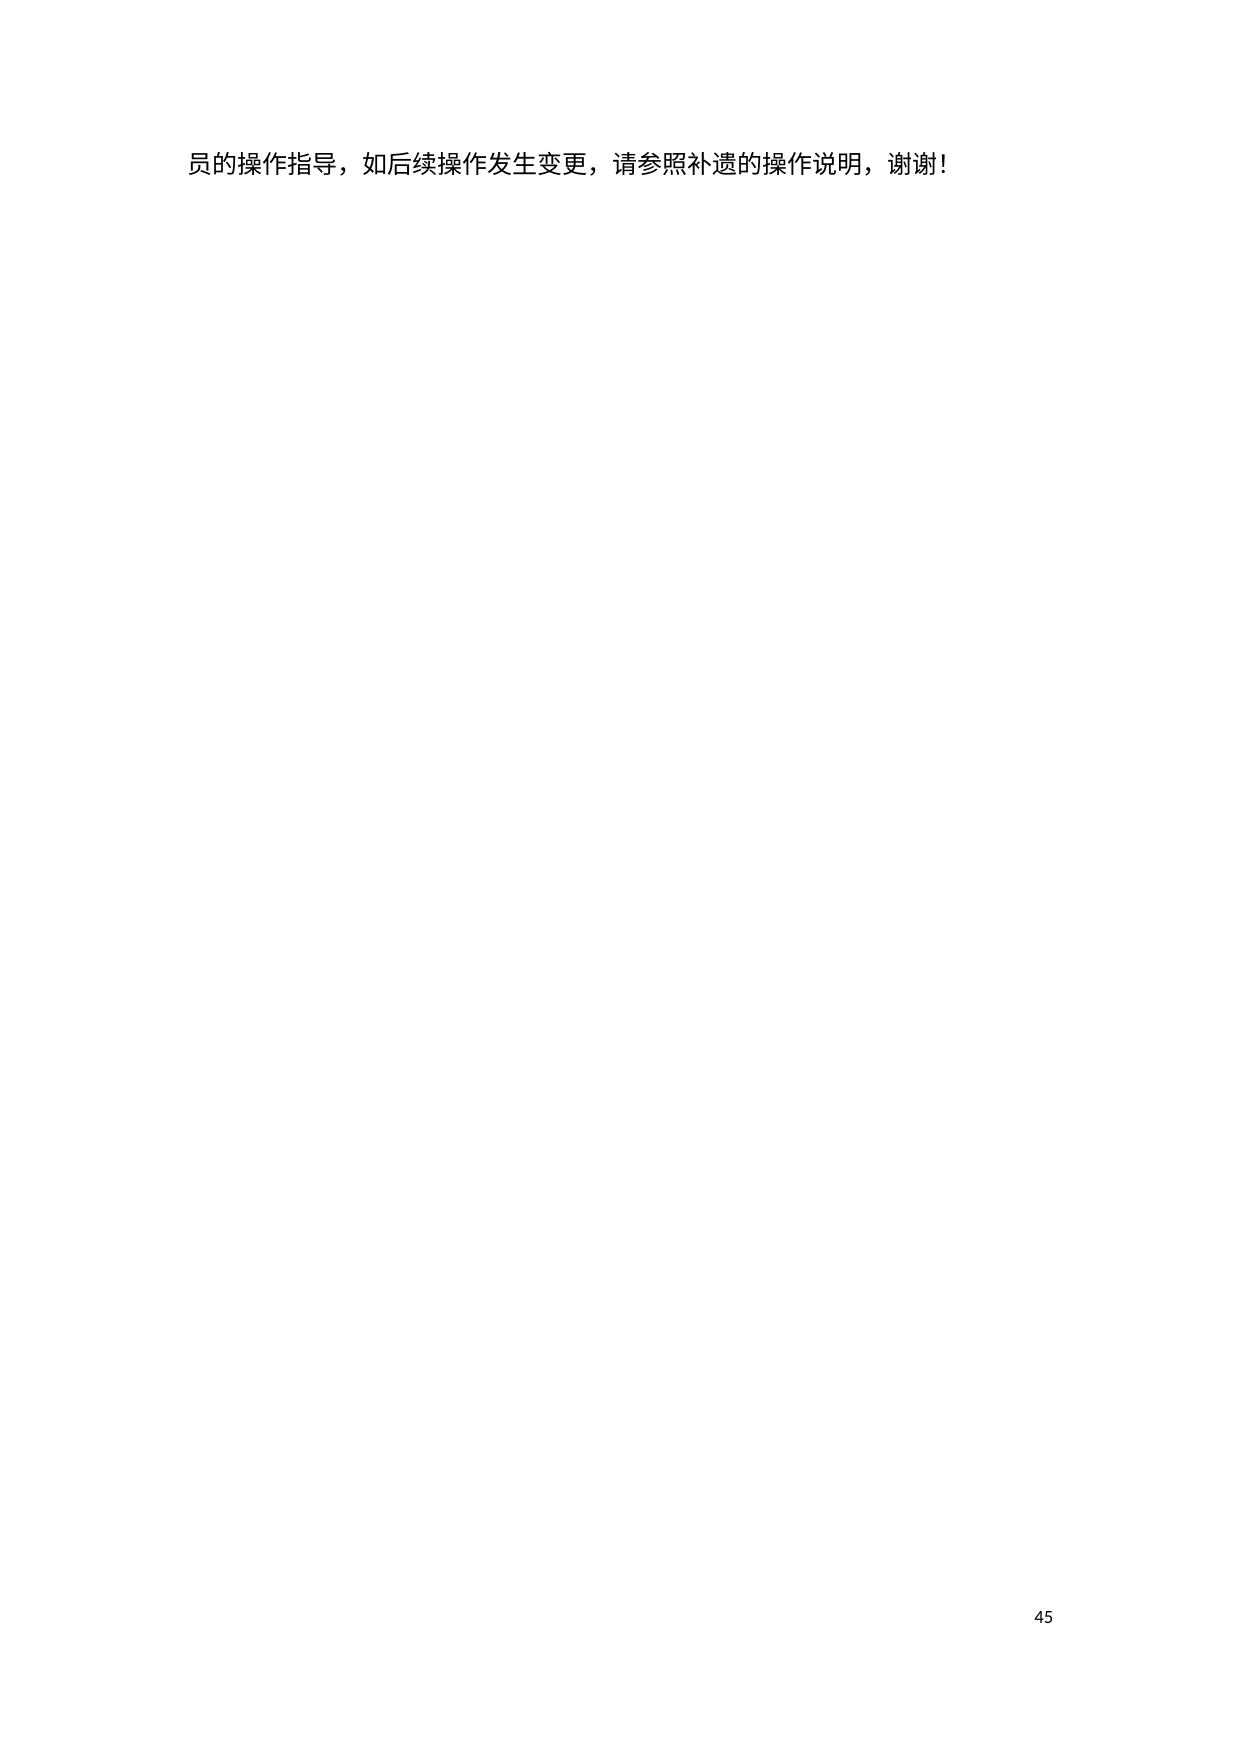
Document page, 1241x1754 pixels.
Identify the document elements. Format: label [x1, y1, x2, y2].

text [187, 130, 1053, 195]
